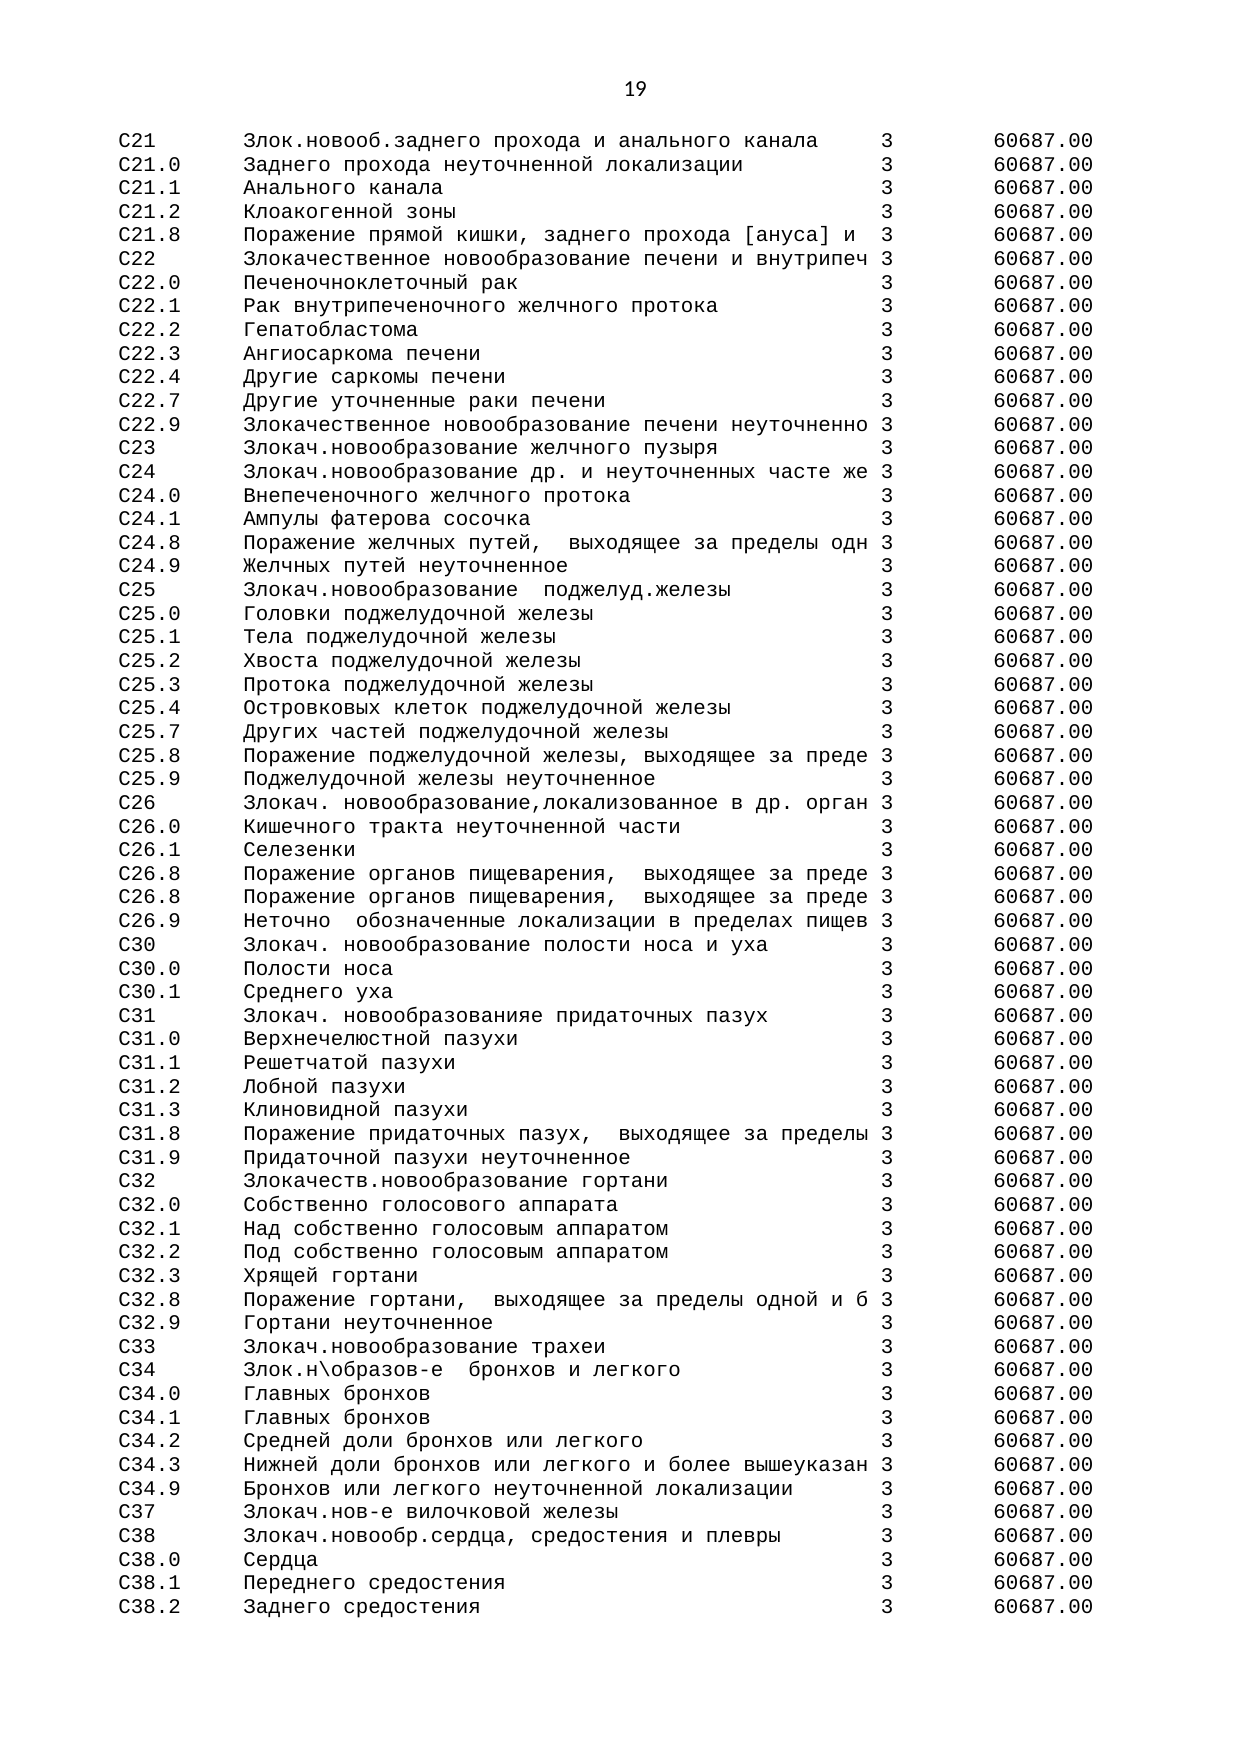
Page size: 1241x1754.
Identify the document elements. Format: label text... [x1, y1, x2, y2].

text C21.2 Клоакогенной зоны 3 60687.00 [118, 201, 1152, 224]
text C38 Злокач.новообр.сердца, средостения и плевры 3 60687.00 [118, 1525, 1152, 1549]
text C23 Злокач.новообразование желчного пузыря 3 60687.00 [118, 437, 1152, 461]
text C31.2 Лобной пазухи 3 60687.00 [118, 1076, 1152, 1099]
text C24.0 Внепеченочного желчного протока 3 60687.00 [118, 484, 1152, 508]
text C31 Злокач. новообразованияе придаточных пазух 3 60687.00 [118, 1005, 1152, 1028]
text C38.1 Переднего средостения 3 60687.00 [118, 1572, 1152, 1596]
text C25.1 Тела поджелудочной железы 3 60687.00 [118, 626, 1152, 650]
text C34.0 Главных бронхов 3 60687.00 [118, 1383, 1152, 1407]
text C38.2 Заднего средостения 3 60687.00 [118, 1596, 1152, 1619]
text C25.2 Хвоста поджелудочной железы 3 60687.00 [118, 650, 1152, 674]
text C31.9 Придаточной пазухи неуточненное 3 60687.00 [118, 1147, 1152, 1170]
text C21.8 Поражение прямой кишки, заднего прохода [ануса] и 3 60687.00 [118, 224, 1152, 248]
text C25.8 Поражение поджелудочной железы, выходящее за преде 3 60687.00 [118, 745, 1152, 768]
text C22.0 Печеночноклеточный рак 3 60687.00 [118, 272, 1152, 295]
text C22.1 Рак внутрипеченочного желчного протока 3 60687.00 [118, 295, 1152, 319]
text C25.7 Других частей поджелудочной железы 3 60687.00 [118, 721, 1152, 745]
text C22.2 Гепатобластома 3 60687.00 [118, 319, 1152, 343]
text C34.9 Бронхов или легкого неуточненной локализации 3 60687.00 [118, 1478, 1152, 1501]
text C32.9 Гортани неуточненное 3 60687.00 [118, 1312, 1152, 1336]
text C32.1 Над собственно голосовым аппаратом 3 60687.00 [118, 1218, 1152, 1241]
text C21.0 Заднего прохода неуточненной локализации 3 60687.00 [118, 153, 1152, 177]
text C30.0 Полости носа 3 60687.00 [118, 957, 1152, 981]
text C31.1 Решетчатой пазухи 3 60687.00 [118, 1052, 1152, 1076]
text C21 Злок.новооб.заднего прохода и анального канала 3 60687.00 [118, 130, 1152, 153]
text C31.3 Клиновидной пазухи 3 60687.00 [118, 1099, 1152, 1123]
text C34.1 Главных бронхов 3 60687.00 [118, 1407, 1152, 1430]
text C25.0 Головки поджелудочной железы 3 60687.00 [118, 603, 1152, 626]
text C32 Злокачеств.новообразование гортани 3 60687.00 [118, 1170, 1152, 1194]
text C34 Злок.н\образов-е бронхов и легкого 3 60687.00 [118, 1359, 1152, 1383]
text C31.0 Верхнечелюстной пазухи 3 60687.00 [118, 1028, 1152, 1052]
text C26.8 Поражение органов пищеварения, выходящее за преде 3 60687.00 [118, 887, 1152, 910]
text C21.1 Анального канала 3 60687.00 [118, 177, 1152, 201]
text C22.7 Другие уточненные раки печени 3 60687.00 [118, 390, 1152, 414]
text C24 Злокач.новообразование др. и неуточненных часте же 3 60687.00 [118, 461, 1152, 484]
text C32.3 Хрящей гортани 3 60687.00 [118, 1265, 1152, 1288]
text C32.0 Собственно голосового аппарата 3 60687.00 [118, 1194, 1152, 1218]
text C37 Злокач.нов-е вилочковой железы 3 60687.00 [118, 1501, 1152, 1525]
text C26.0 Кишечного тракта неуточненной части 3 60687.00 [118, 816, 1152, 839]
text C26.8 Поражение органов пищеварения, выходящее за преде 3 60687.00 [118, 863, 1152, 887]
text C26 Злокач. новообразование,локализованное в др. орган 3 60687.00 [118, 792, 1152, 816]
text C24.1 Ампулы фатерова сосочка 3 60687.00 [118, 508, 1152, 532]
text C34.2 Средней доли бронхов или легкого 3 60687.00 [118, 1430, 1152, 1454]
text C25.3 Протока поджелудочной железы 3 60687.00 [118, 674, 1152, 697]
text C26.1 Селезенки 3 60687.00 [118, 839, 1152, 863]
text C31.8 Поражение придаточных пазух, выходящее за пределы 3 60687.00 [118, 1123, 1152, 1147]
text C38.0 Сердца 3 60687.00 [118, 1549, 1152, 1572]
text C25 Злокач.новообразование поджелуд.железы 3 60687.00 [118, 579, 1152, 603]
text C32.8 Поражение гортани, выходящее за пределы одной и б 3 60687.00 [118, 1288, 1152, 1312]
text C22.9 Злокачественное новообразование печени неуточненно 3 60687.00 [118, 414, 1152, 437]
text C25.4 Островковых клеток поджелудочной железы 3 60687.00 [118, 697, 1152, 721]
text C22 Злокачественное новообразование печени и внутрипеч 3 60687.00 [118, 248, 1152, 272]
text C26.9 Неточно обозначенные локализации в пределах пищев 3 60687.00 [118, 910, 1152, 934]
text C22.4 Другие саркомы печени 3 60687.00 [118, 366, 1152, 390]
text C22.3 Ангиосаркома печени 3 60687.00 [118, 343, 1152, 366]
text C24.8 Поражение желчных путей, выходящее за пределы одн 3 60687.00 [118, 532, 1152, 556]
text C25.9 Поджелудочной железы неуточненное 3 60687.00 [118, 768, 1152, 792]
text C30.1 Среднего уха 3 60687.00 [118, 981, 1152, 1005]
text C32.2 Под собственно голосовым аппаратом 3 60687.00 [118, 1241, 1152, 1265]
text C24.9 Желчных путей неуточненное 3 60687.00 [118, 556, 1152, 579]
text C30 Злокач. новообразование полости носа и уха 3 60687.00 [118, 934, 1152, 957]
text C33 Злокач.новообразование трахеи 3 60687.00 [118, 1336, 1152, 1359]
text C34.3 Нижней доли бронхов или легкого и более вышеуказан 3 60687.00 [118, 1454, 1152, 1478]
